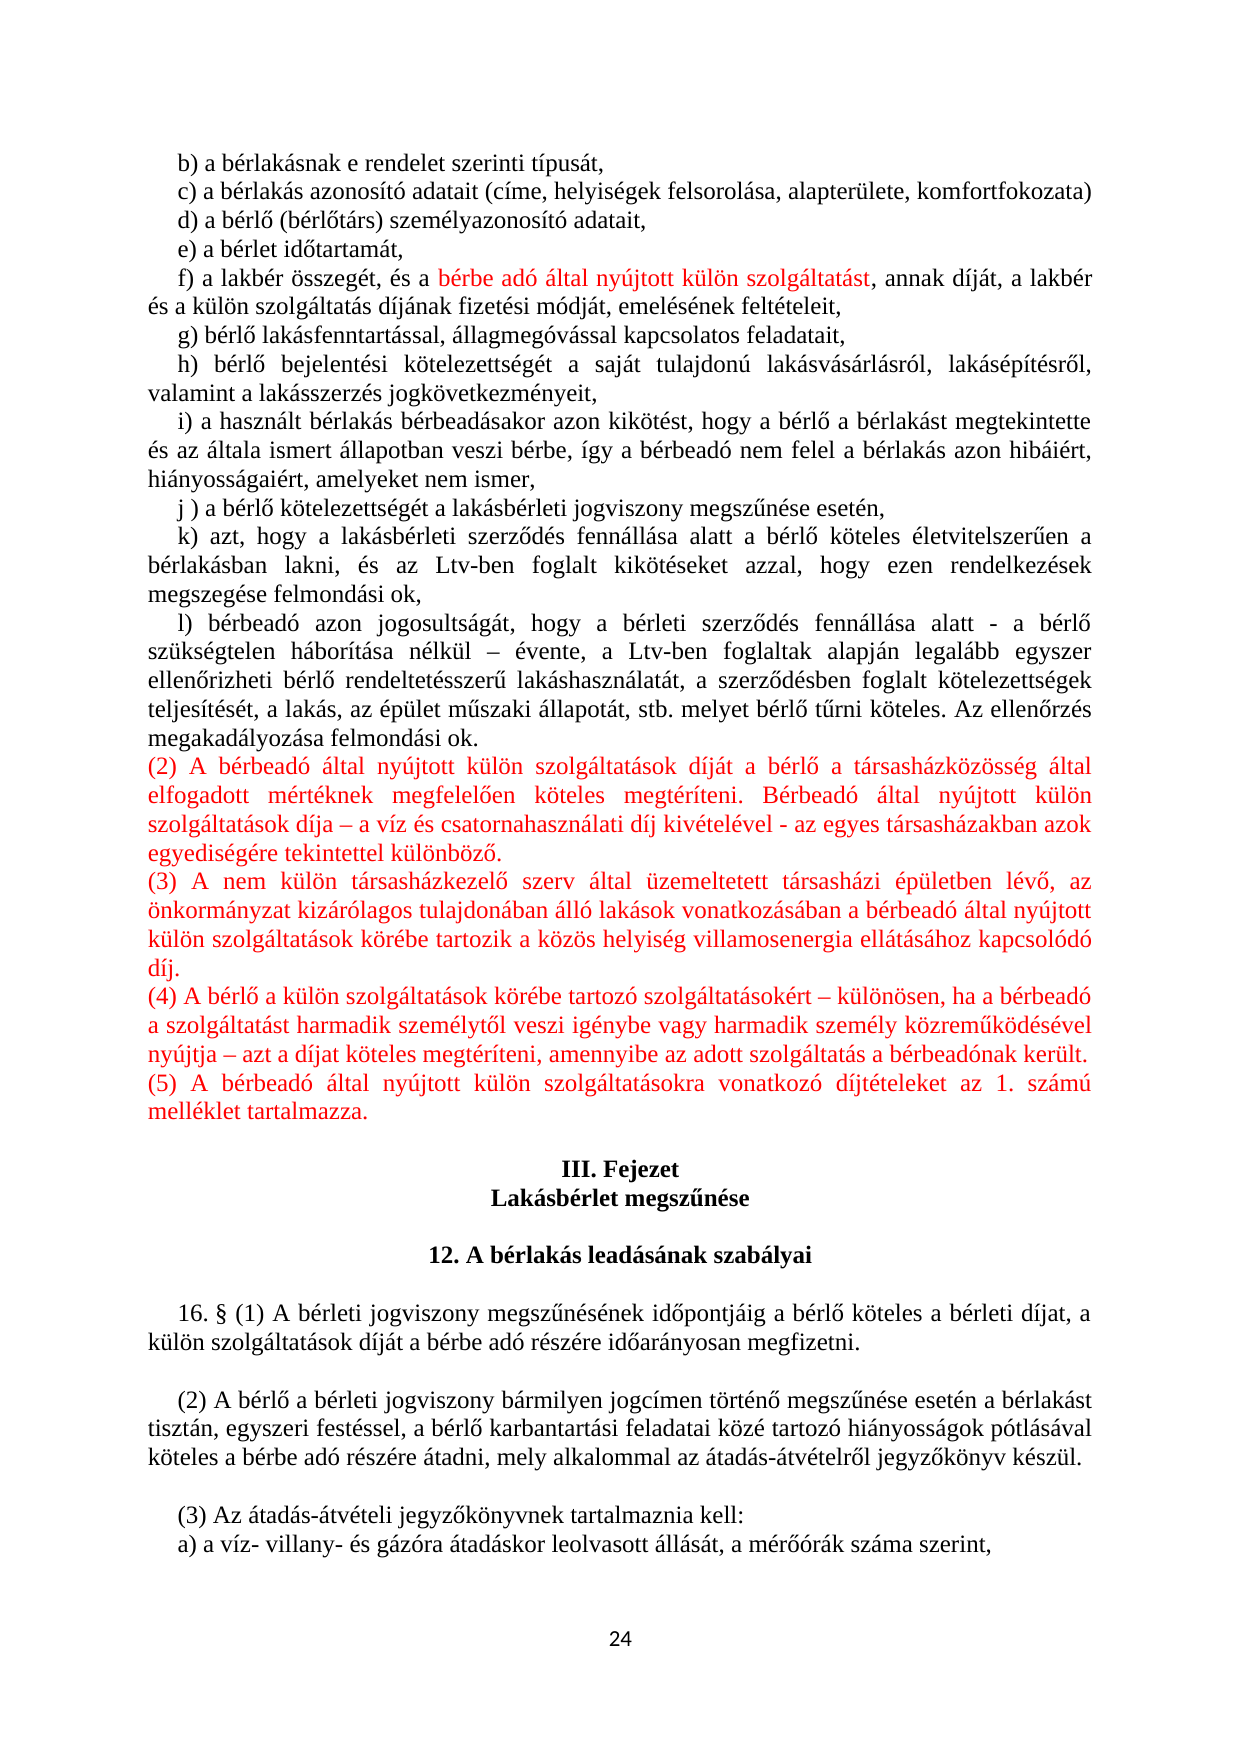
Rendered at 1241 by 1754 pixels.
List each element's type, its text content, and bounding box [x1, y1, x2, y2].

text (2) A bérlő a bérleti jogviszony bármilyen jogcímen történő megszűnése esetén a bérlakást tisztán, egyszeri festéssel, a bérlő karbantartási feladatai közé tartozó hiányosságok pótlásával köteles a bérbe adó részére átadni, mely alkalommal az átadás-átvételről jegyzőkönyv készül. [148, 1385, 1093, 1471]
text j ) a bérlő kötelezettségét a lakásbérleti jogviszony megszűnése esetén, [148, 493, 1093, 521]
text 16. § (1) A bérleti jogviszony megszűnésének időpontjáig a bérlő köteles a bérleti díjat, a külön szolgáltatások díját a bérbe adó részére időarányosan megfizetni. [148, 1298, 1093, 1356]
text (4) A bérlő a külön szolgáltatások körébe tartozó szolgáltatásokért – különösen, ha a bérbeadó a szolgáltatást harmadik személytől veszi igénybe vagy harmadik személy közreműködésével nyújtja – azt a díjat köteles megtéríteni, amennyibe az adott szolgáltatás a bérbeadónak került. [148, 981, 1093, 1068]
text III. Fejezet [148, 1154, 1093, 1183]
text b) a bérlakásnak e rendelet szerinti típusát, [148, 148, 1093, 176]
text c) a bérlakás azonosító adatait (címe, helyiségek felsorolása, alapterülete, komfortfokozata) [148, 176, 1093, 205]
text i) a használt bérlakás bérbeadásakor azon kikötést, hogy a bérlő a bérlakást megtekintette és az általa ismert állapotban veszi bérbe, így a bérbeadó nem felel a bérlakás azon hibáiért, hiányosságaiért, amelyeket nem ismer, [148, 406, 1093, 493]
text g) bérlő lakásfenntartással, állagmegóvással kapcsolatos feladatait, [148, 320, 1093, 349]
text d) a bérlő (bérlőtárs) személyazonosító adatait, [148, 205, 1093, 234]
text h) bérlő bejelentési kötelezettségét a saját tulajdonú lakásvásárlásról, lakásépítésről, valamint a lakásszerzés jogkövetkezményeit, [148, 349, 1093, 406]
text (3) A nem külön társasházkezelő szerv által üzemeltetett társasházi épületben lévő, az önkormányzat kizárólagos tulajdonában álló lakások vonatkozásában a bérbeadó által nyújtott külön szolgáltatások körébe tartozik a közös helyiség villamosenergia ellátásához kapcsolódó díj. [148, 866, 1093, 981]
text f) a lakbér összegét, és a bérbe adó által nyújtott külön szolgáltatást, annak díját, a lakbér és a külön szolgáltatás díjának fizetési módját, emelésének feltételeit, [148, 263, 1093, 320]
text l) bérbeadó azon jogosultságát, hogy a bérleti szerződés fennállása alatt - a bérlő szükségtelen háborítása nélkül – évente, a Ltv-ben foglaltak alapján legalább egyszer ellenőrizheti bérlő rendeltetésszerű lakáshasználatát, a szerződésben foglalt kötelezettségek teljesítését, a lakás, az épület műszaki állapotát, stb. melyet bérlő tűrni köteles. Az ellenőrzés megakadályozása felmondási ok. [148, 608, 1093, 751]
text Lakásbérlet megszűnése [148, 1183, 1093, 1211]
text (5) A bérbeadó által nyújtott külön szolgáltatásokra vonatkozó díjtételeket az 1. számú melléklet tartalmazza. [148, 1068, 1093, 1125]
text k) azt, hogy a lakásbérleti szerződés fennállása alatt a bérlő köteles életvitelszerűen a bérlakásban lakni, és az Ltv-ben foglalt kikötéseket azzal, hogy ezen rendelkezések megszegése felmondási ok, [148, 521, 1093, 608]
text (2) A bérbeadó által nyújtott külön szolgáltatások díját a bérlő a társasházközösség által elfogadott mértéknek megfelelően köteles megtéríteni. Bérbeadó által nyújtott külön szolgáltatások díja – a víz és csatornahasználati díj kivételével - az egyes társasházakban azok egyediségére tekintettel különböző. [148, 751, 1093, 866]
text 12. A bérlakás leadásának szabályai [148, 1240, 1093, 1269]
text e) a bérlet időtartamát, [148, 234, 1093, 263]
text (3) Az átadás-átvételi jegyzőkönyvnek tartalmaznia kell: [148, 1500, 1093, 1529]
text a) a víz- villany- és gázóra átadáskor leolvasott állását, a mérőórák száma szerint, [148, 1529, 1093, 1558]
